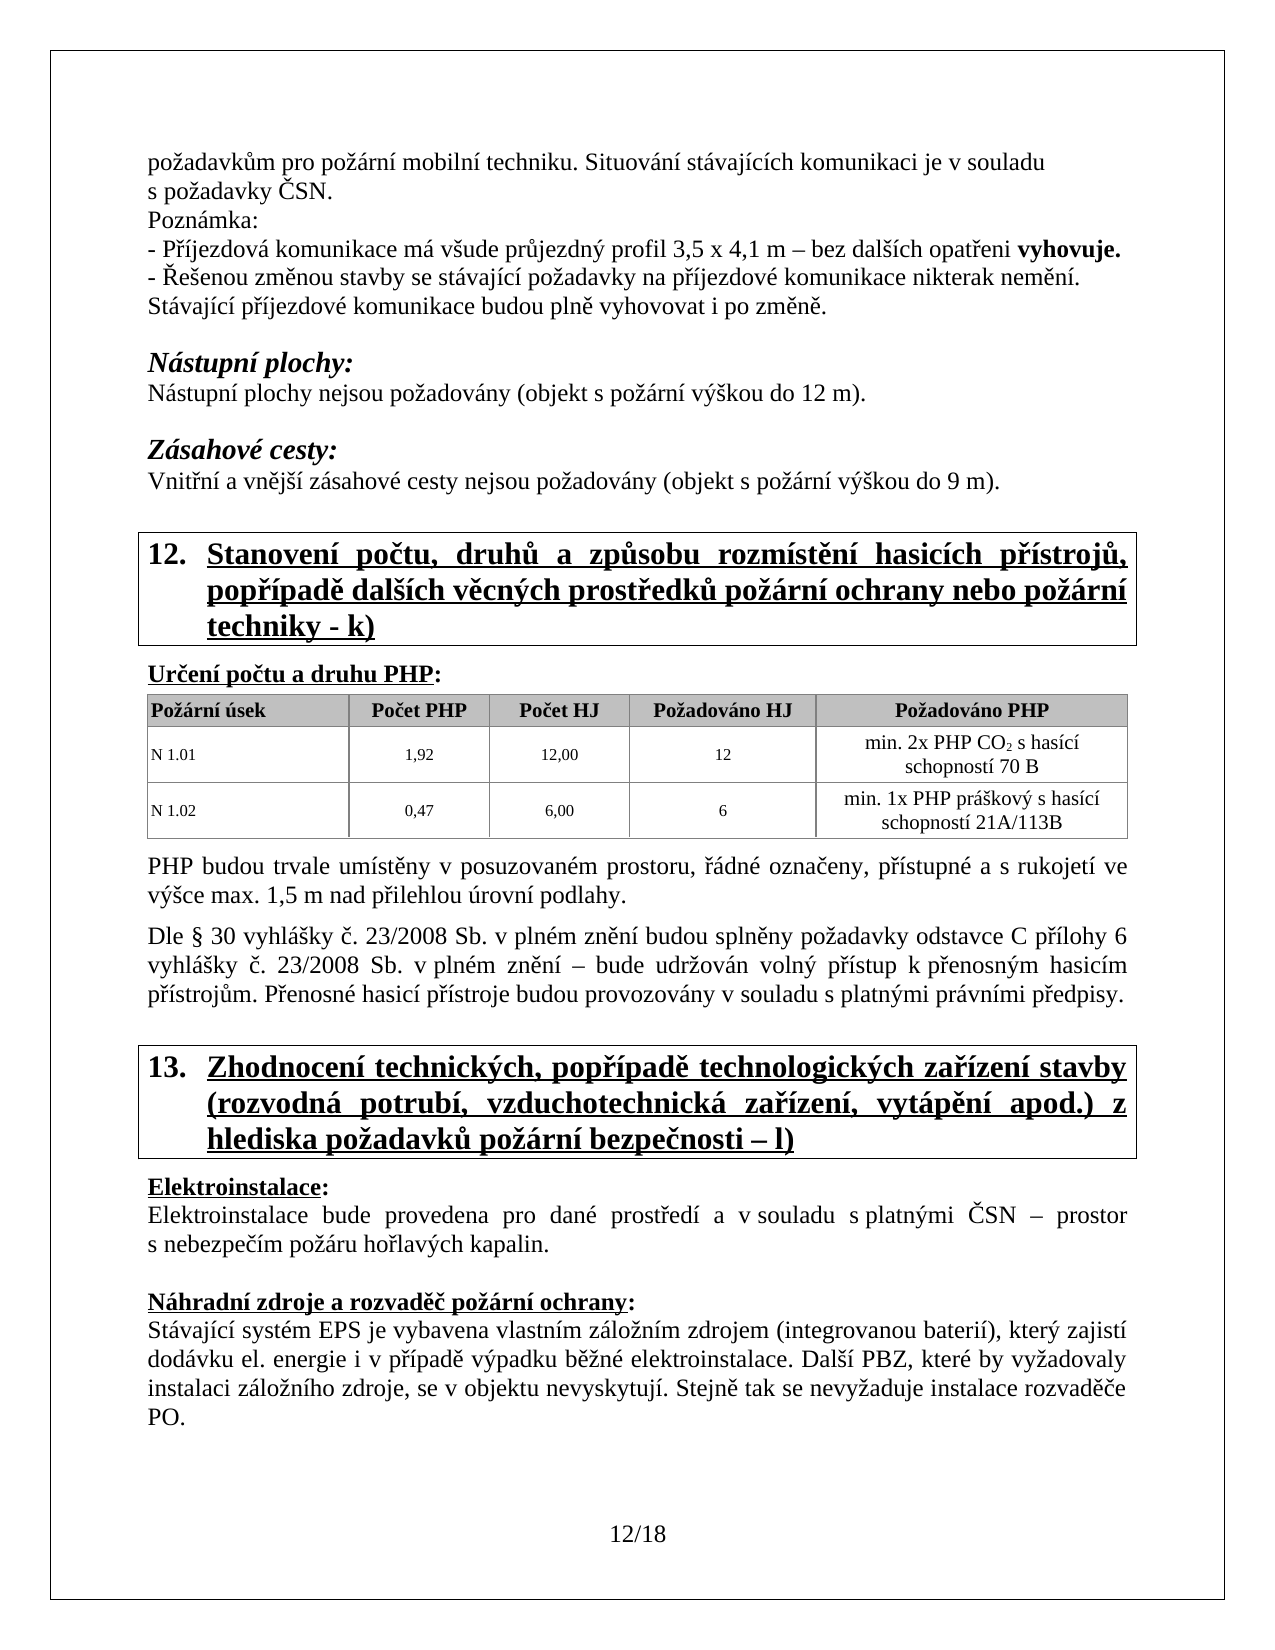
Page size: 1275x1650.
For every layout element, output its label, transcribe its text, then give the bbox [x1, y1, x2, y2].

table_cell 12 [630, 727, 815, 781]
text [147, 147, 1127, 205]
text Nástupní plochy: [147, 345, 1127, 378]
table_cell 1,92 [350, 727, 489, 781]
table_cell 6,00 [490, 783, 629, 837]
text Dle § 30 vyhlášky č. 23/2008 Sb. v plném znění budou splněny požadavky odstavce C přílohy 6 vyhlášky č. 23/2008 Sb. v plném znění – bude udržován volný přístup k přenosným hasicím přístrojům. Přenosné hasicí přístroje budou provozovány v souladu s platnými právními předpisy. [147, 921, 1127, 1008]
table_header Požadováno HJ [630, 695, 815, 726]
table_header Požární úsek [148, 695, 348, 726]
subtitle Stanovení počtu, druhů a způsobu rozmístění hasicích přístrojů, popřípadě dalších věcných prostředků požární ochrany nebo požární techniky - k) [139, 533, 1136, 645]
table_cell 0,47 [350, 783, 489, 837]
table_cell 12,00 [490, 727, 629, 781]
table_cell min. 1x PHP práškový s hasící schopností 21A/113B [817, 783, 1127, 837]
text Vnitřní a vnější zásahové cesty nejsou požadovány (objekt s požární výškou do 9 m). [147, 466, 1127, 494]
subtitle Zhodnocení technických, popřípadě technologických zařízení stavby (rozvodná potrubí, vzduchotechnická zařízení, vytápění apod.) z hlediska požadavků požární bezpečnosti – l) [139, 1046, 1136, 1158]
text Stávající systém EPS je vybavena vlastním záložním zdrojem (integrovanou baterií), který zajistí dodávku el. energie i v případě výpadku běžné elektroinstalace. Další PBZ, které by vyžadovaly instalaci záložního zdroje, se v objektu nevyskytují. Stejně tak se nevyžaduje instalace rozvaděče PO. [147, 1316, 1127, 1431]
text Nástupní plochy nejsou požadovány (objekt s požární výškou do 12 m). [147, 378, 1127, 407]
table_cell N 1.02 [148, 783, 348, 837]
text Náhradní zdroje a rozvaděč požární ochrany: [147, 1287, 1127, 1316]
text PHP budou trvale umístěny v posuzovaném prostoru, řádné označeny, přístupné a s rukojetí ve výšce max. 1,5 m nad přilehlou úrovní podlahy. [147, 851, 1127, 909]
table_cell N 1.01 [148, 727, 348, 781]
text Elektroinstalace bude provedena pro dané prostředí a v souladu s platnými ČSN – prostor s nebezpečím požáru hořlavých kapalin. [147, 1201, 1127, 1258]
table_header Počet HJ [490, 695, 629, 726]
table_header Požadováno PHP [817, 695, 1127, 726]
text Stávající příjezdové komunikace budou plně vyhovovat i po změně. [147, 291, 1127, 320]
table_cell 6 [630, 783, 815, 837]
text - Příjezdová komunikace má všude průjezdný profil 3,5 x 4,1 m – bez dalších opatřeni vyhovuje. [147, 234, 1127, 262]
text Určení počtu a druhu PHP: [147, 659, 1127, 687]
table_cell min. 2x PHP CO2 s hasící schopností 70 B [817, 727, 1127, 781]
text Zásahové cesty: [147, 432, 1127, 466]
text - Řešenou změnou stavby se stávající požadavky na příjezdové komunikace nikterak nemění. [147, 262, 1127, 291]
text Poznámka: [147, 205, 1127, 234]
text Elektroinstalace: [147, 1172, 1127, 1201]
table_header Počet PHP [350, 695, 489, 726]
